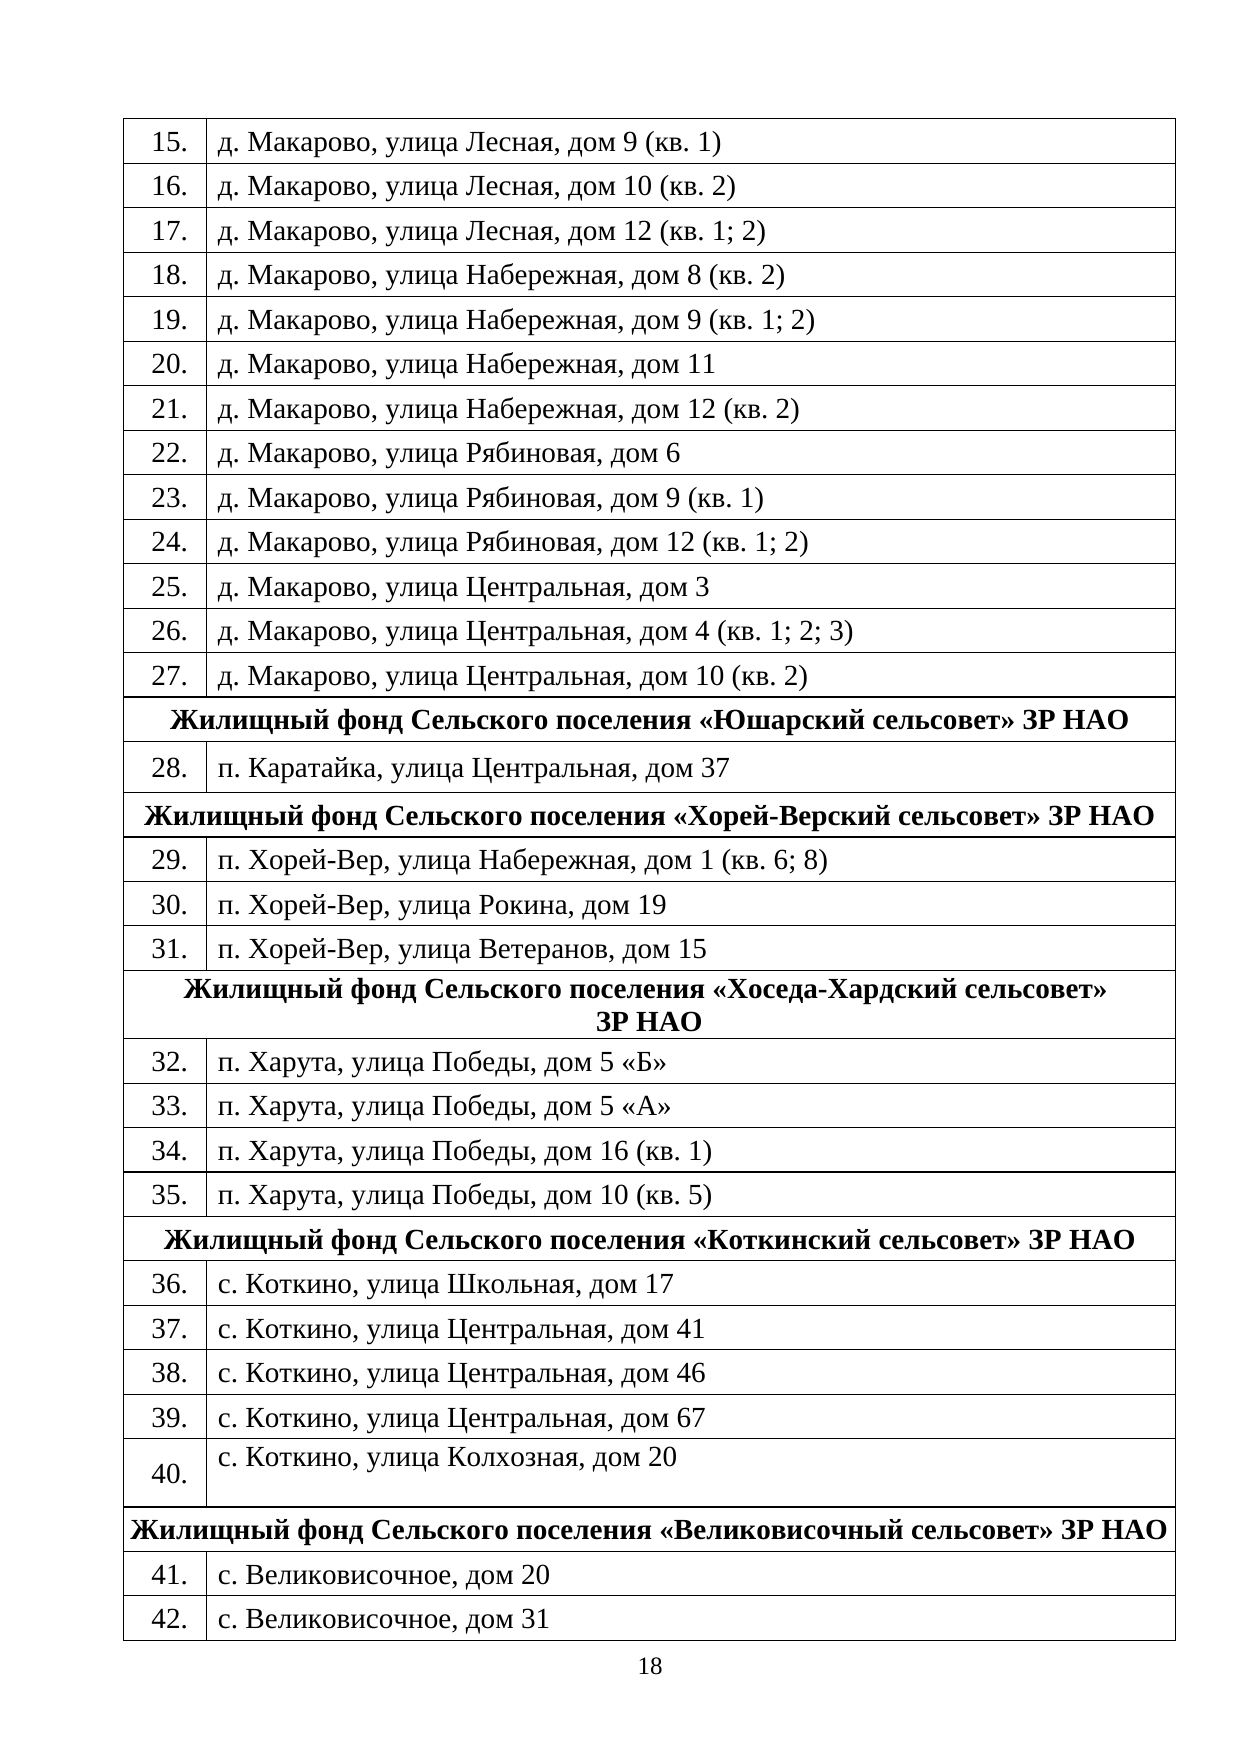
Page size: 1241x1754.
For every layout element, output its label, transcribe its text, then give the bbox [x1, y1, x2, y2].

table_cell д. Макарово, улица Набережная, дом 8 (кв. 2) [207, 253, 1175, 296]
table_cell [124, 838, 206, 881]
table_cell с. Коткино, улица Центральная, дом 67 [207, 1395, 1175, 1438]
table_cell д. Макарово, улица Набережная, дом 11 [207, 342, 1175, 385]
table_cell п. Харута, улица Победы, дом 5 «Б» [207, 1039, 1175, 1082]
table_cell [124, 1128, 206, 1171]
table_cell [124, 520, 206, 563]
table_cell п. Хорей-Вер, улица Рокина, дом 19 [207, 882, 1175, 925]
table_cell д. Макарово, улица Центральная, дом 10 (кв. 2) [207, 653, 1175, 696]
table_cell д. Макарово, улица Лесная, дом 9 (кв. 1) [207, 119, 1175, 163]
table_cell [124, 297, 206, 341]
table_cell [124, 342, 206, 385]
table_cell [124, 1439, 206, 1506]
table_cell с. Великовисочное, дом 31 [207, 1596, 1175, 1640]
table_cell д. Макарово, улица Рябиновая, дом 9 (кв. 1) [207, 475, 1175, 518]
table_cell д. Макарово, улица Рябиновая, дом 12 (кв. 1; 2) [207, 520, 1175, 563]
table_cell [124, 208, 206, 252]
table_cell [124, 119, 206, 163]
table_cell д. Макарово, улица Центральная, дом 3 [207, 564, 1175, 607]
table_cell д. Макарово, улица Лесная, дом 10 (кв. 2) [207, 164, 1175, 207]
table_cell с. Коткино, улица Школьная, дом 17 [207, 1261, 1175, 1305]
table_cell д. Макарово, улица Лесная, дом 12 (кв. 1; 2) [207, 208, 1175, 252]
table_cell [124, 475, 206, 518]
table_cell с. Великовисочное, дом 20 [207, 1552, 1175, 1595]
table_cell с. Коткино, улица Колхозная, дом 20 [207, 1439, 1175, 1506]
table_cell [124, 1350, 206, 1394]
table_cell [124, 1039, 206, 1082]
table_cell [124, 609, 206, 652]
table_cell [124, 653, 206, 696]
table_cell [124, 742, 206, 792]
table_cell [124, 926, 206, 970]
table_cell [124, 882, 206, 925]
table_cell [124, 431, 206, 474]
table_cell п. Харута, улица Победы, дом 5 «А» [207, 1084, 1175, 1127]
table_cell Жилищный фонд Сельского поселения «Юшарский сельсовет» ЗР НАО [124, 698, 1175, 741]
table_cell п. Хорей-Вер, улица Ветеранов, дом 15 [207, 926, 1175, 970]
table_cell [124, 1173, 206, 1216]
table_cell [124, 164, 206, 207]
table_cell с. Коткино, улица Центральная, дом 41 [207, 1306, 1175, 1349]
table_cell д. Макарово, улица Набережная, дом 12 (кв. 2) [207, 386, 1175, 429]
table_cell д. Макарово, улица Набережная, дом 9 (кв. 1; 2) [207, 297, 1175, 341]
table_cell [124, 1261, 206, 1305]
table_cell [124, 1552, 206, 1595]
table_cell п. Хорей-Вер, улица Набережная, дом 1 (кв. 6; 8) [207, 838, 1175, 881]
table_cell [124, 1395, 206, 1438]
table_cell [124, 1596, 206, 1640]
table_cell с. Коткино, улица Центральная, дом 46 [207, 1350, 1175, 1394]
table_cell п. Харута, улица Победы, дом 16 (кв. 1) [207, 1128, 1175, 1171]
table_cell [124, 386, 206, 429]
table_cell [124, 1306, 206, 1349]
table_cell п. Каратайка, улица Центральная, дом 37 [207, 742, 1175, 792]
table_cell [124, 1084, 206, 1127]
table_cell Жилищный фонд Сельского поселения «Хоседа-Хардский сельсовет» ЗР НАО [124, 971, 1175, 1038]
table_cell Жилищный фонд Сельского поселения «Великовисочный сельсовет» ЗР НАО [124, 1508, 1175, 1551]
table_cell [124, 564, 206, 607]
table_cell [124, 253, 206, 296]
table_cell д. Макарово, улица Рябиновая, дом 6 [207, 431, 1175, 474]
table_cell Жилищный фонд Сельского поселения «Коткинский сельсовет» ЗР НАО [124, 1217, 1175, 1260]
table_cell Жилищный фонд Сельского поселения «Хорей-Верский сельсовет» ЗР НАО [124, 793, 1175, 836]
table_cell д. Макарово, улица Центральная, дом 4 (кв. 1; 2; 3) [207, 609, 1175, 652]
table_cell п. Харута, улица Победы, дом 10 (кв. 5) [207, 1173, 1175, 1216]
